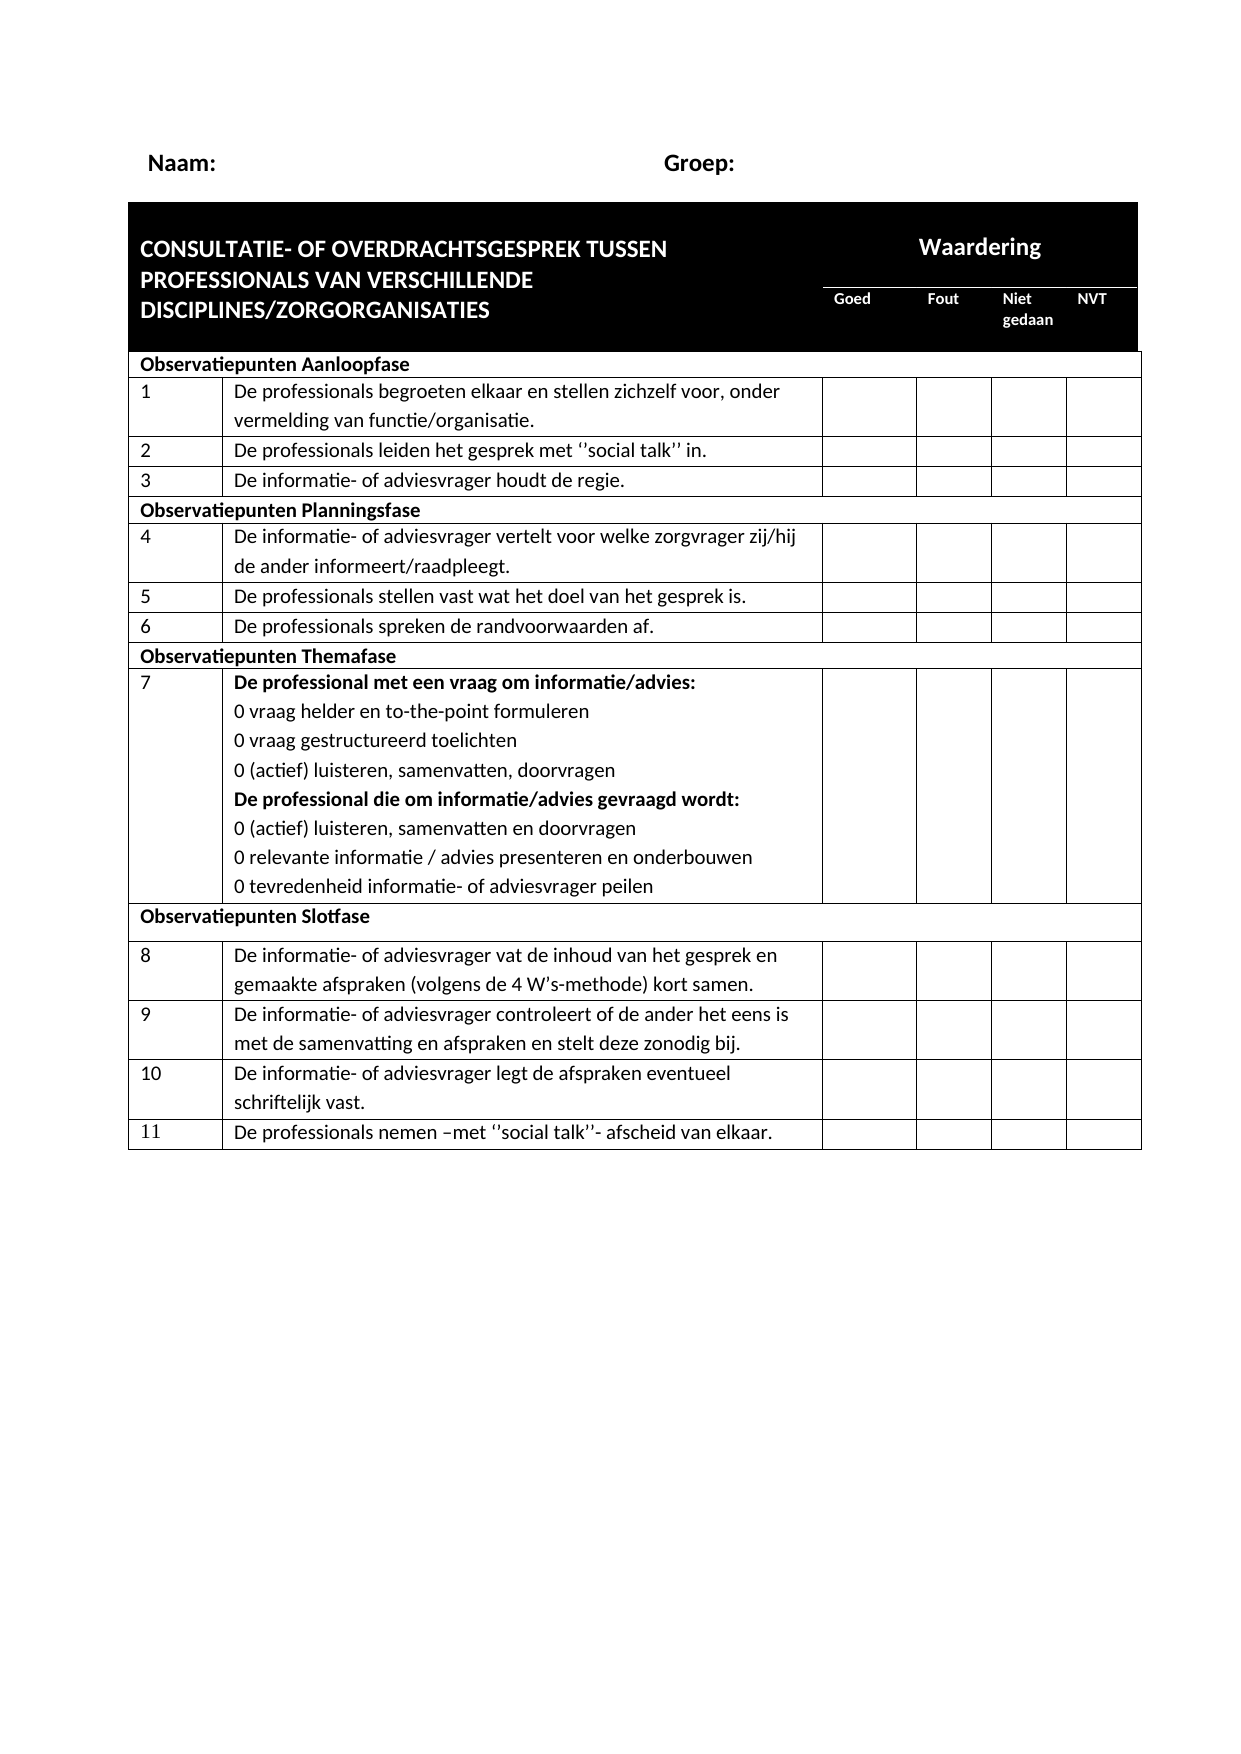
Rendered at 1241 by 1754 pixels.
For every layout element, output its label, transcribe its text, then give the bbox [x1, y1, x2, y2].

table_cell De informatie- of adviesvrager legt de afspraken eventueel schriftelijk vast. [223, 1060, 822, 1118]
table_cell Goed [823, 289, 916, 351]
table_cell [823, 942, 916, 1000]
table_header CONSULTATIE- OF OVERDRACHTSGESPREK TUSSEN PROFESSIONALS VAN VERSCHILLENDE DISCIPLINES/ZORGORGANISATIES [129, 203, 822, 351]
table_cell 8 [129, 942, 222, 1000]
table_cell De professionals begroeten elkaar en stellen zichzelf voor, onder vermelding van functie/organisatie. [223, 378, 822, 436]
table_cell Observatiepunten Slotfase [129, 904, 1141, 941]
table_cell [917, 437, 991, 466]
table_cell 6 [129, 613, 222, 642]
table_cell [917, 524, 991, 582]
table_cell [823, 437, 916, 466]
table_cell [992, 942, 1066, 1000]
table_cell [1067, 1120, 1141, 1148]
table_cell [992, 1060, 1066, 1118]
table_cell [917, 1120, 991, 1148]
table_cell [1067, 524, 1141, 582]
table_cell [1067, 942, 1141, 1000]
table_cell [823, 524, 916, 582]
table_cell De professional met een vraag om informatie/advies: 0 vraag helder en to-the-point formuleren 0 vraag gestructureerd toelichten 0 (actief) luisteren, samenvatten, doorvragen De professional die om informatie/advies gevraagd wordt: 0 (actief) luisteren, samenvatten en doorvragen 0 relevante informatie / advies presenteren en onderbouwen 0 tevredenheid informatie- of adviesvrager peilen [223, 669, 822, 902]
table_cell 5 [129, 583, 222, 612]
table_cell 7 [129, 669, 222, 902]
table_cell [917, 583, 991, 612]
table_cell Observatiepunten Planningsfase [129, 497, 1141, 523]
table_cell [1067, 669, 1141, 902]
table_cell 4 [129, 524, 222, 582]
table_cell [917, 1060, 991, 1118]
table_cell [1067, 613, 1141, 642]
table_cell [917, 942, 991, 1000]
table_cell [992, 583, 1066, 612]
table_header Waardering [823, 203, 1137, 287]
table_cell De informatie- of adviesvrager controleert of de ander het eens is met de samenvatting en afspraken en stelt deze zonodig bij. [223, 1001, 822, 1059]
table_cell De professionals leiden het gesprek met ‘’social talk’’ in. [223, 437, 822, 466]
table_cell [823, 613, 916, 642]
table_cell [1067, 378, 1141, 436]
table_cell NVT [1067, 289, 1137, 351]
table_cell 3 [129, 467, 222, 496]
table_cell 1 [129, 378, 222, 436]
table_cell [823, 378, 916, 436]
table_cell [1067, 1001, 1141, 1059]
text Naam: Groep: [148, 148, 1093, 178]
table_cell De professionals nemen –met ‘’social talk’’- afscheid van elkaar. [223, 1120, 822, 1148]
table_cell [823, 1120, 916, 1148]
table_cell [917, 613, 991, 642]
table_cell [823, 669, 916, 902]
table_cell De informatie- of adviesvrager vertelt voor welke zorgvrager zij/hij de ander informeert/raadpleegt. [223, 524, 822, 582]
table_cell De professionals stellen vast wat het doel van het gesprek is. [223, 583, 822, 612]
table_cell [992, 467, 1066, 496]
table_cell [823, 583, 916, 612]
table_cell [992, 524, 1066, 582]
table_cell [992, 437, 1066, 466]
table_cell [823, 1001, 916, 1059]
table_cell [823, 467, 916, 496]
table_cell Observatiepunten Aanloopfase [129, 352, 1141, 377]
table_cell Fout [917, 289, 991, 351]
table_cell Observatiepunten Themafase [129, 643, 1141, 668]
table_cell [1067, 1060, 1141, 1118]
table_cell [992, 669, 1066, 902]
table_cell [1067, 437, 1141, 466]
table_cell Niet gedaan [992, 289, 1066, 351]
table_cell De informatie- of adviesvrager vat de inhoud van het gesprek en gemaakte afspraken (volgens de 4 W’s-methode) kort samen. [223, 942, 822, 1000]
table_cell [992, 1120, 1066, 1148]
table_cell [917, 669, 991, 902]
table_cell [1067, 467, 1141, 496]
table_cell [1067, 583, 1141, 612]
table_cell 2 [129, 437, 222, 466]
table_cell [992, 1001, 1066, 1059]
table_cell [917, 467, 991, 496]
table_cell [917, 378, 991, 436]
table_cell 10 [129, 1060, 222, 1118]
table_cell 9 [129, 1001, 222, 1059]
table_cell 11 [129, 1120, 222, 1148]
table_cell De informatie- of adviesvrager houdt de regie. [223, 467, 822, 496]
table_cell [917, 1001, 991, 1059]
table_cell De professionals spreken de randvoorwaarden af. [223, 613, 822, 642]
table_cell [992, 613, 1066, 642]
table_cell [992, 378, 1066, 436]
table_cell [823, 1060, 916, 1118]
